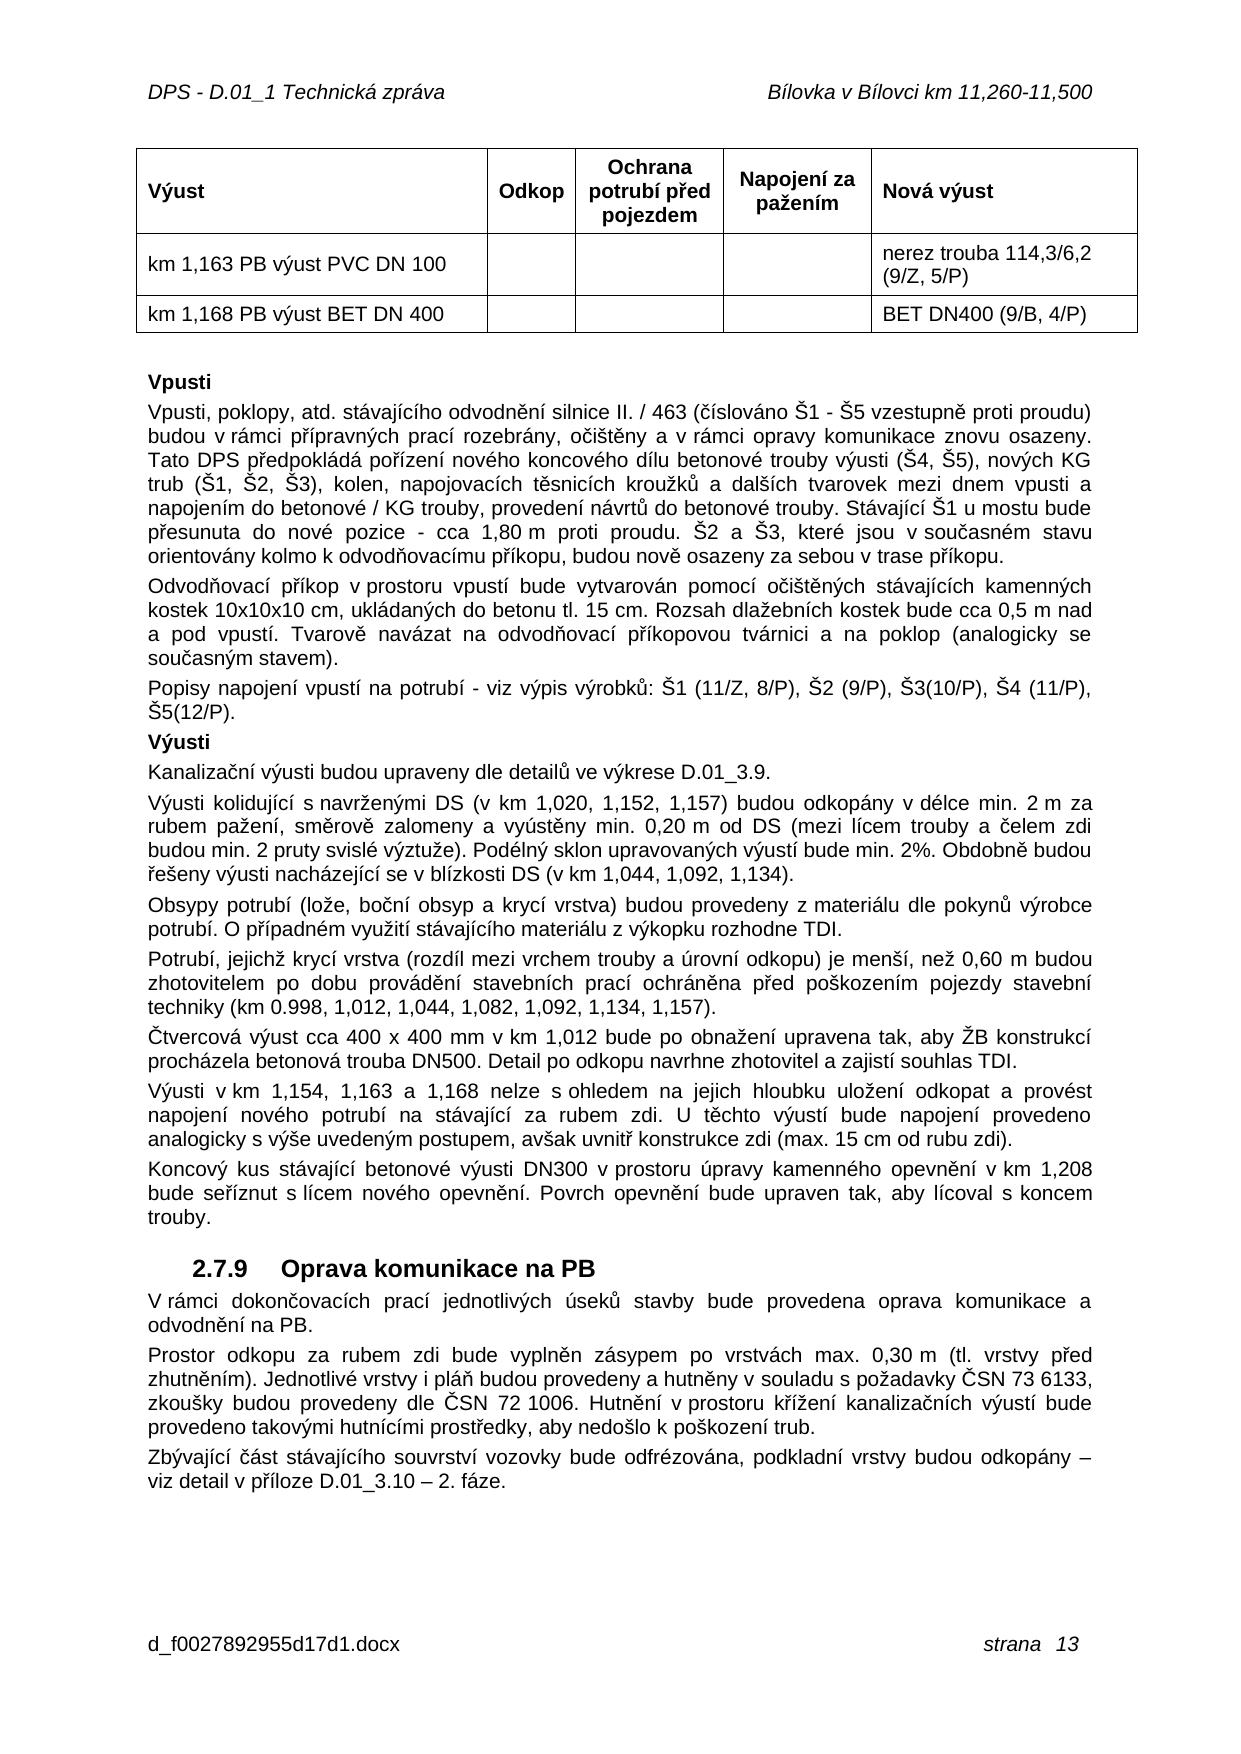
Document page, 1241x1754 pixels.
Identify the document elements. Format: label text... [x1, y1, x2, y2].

table_cell [724, 296, 871, 332]
text Kanalizační výusti budou upraveny dle detailů ve výkrese D.01_3.9. [148, 760, 1093, 784]
table_cell [576, 234, 723, 294]
table_header Napojení za pažením [724, 149, 871, 233]
text Potrubí, jejichž krycí vrstva (rozdíl mezi vrchem trouby a úrovní odkopu) je menší, než 0,60 m budou zhotovitelem po dobu provádění stavebních prací ochráněna před poškozením pojezdy stavební techniky (km 0.998, 1,012, 1,044, 1,082, 1,092, 1,134, 1,157). [148, 947, 1093, 1018]
text Čtvercová výust cca 400 x 400 mm v km 1,012 bude po obnažení upravena tak, aby ŽB konstrukcí procházela betonová trouba DN500. Detail po odkopu navrhne zhotovitel a zajistí souhlas TDI. [148, 1025, 1093, 1073]
table_cell [488, 296, 575, 332]
table_cell km 1,163 PB výust PVC DN 100 [137, 234, 487, 294]
table_header Výust [137, 149, 487, 233]
table_cell km 1,168 PB výust BET DN 400 [137, 296, 487, 332]
table_cell BET DN400 (9/B, 4/P) [872, 296, 1137, 332]
text Prostor odkopu za rubem zdi bude vyplněn zásypem po vrstvách max. 0,30 m (tl. vrstvy před zhutněním). Jednotlivé vrstvy i pláň budou provedeny a hutněny v souladu s požadavky ČSN 73 6133, zkoušky budou provedeny dle ČSN 72 1006. Hutnění v prostoru křížení kanalizačních výustí bude provedeno takovými hutnícími prostředky, aby nedošlo k poškození trub. [148, 1343, 1093, 1439]
table_cell nerez trouba 114,3/6,2 (9/Z, 5/P) [872, 234, 1137, 294]
text Obsypy potrubí (lože, boční obsyp a krycí vrstva) budou provedeny z materiálu dle pokynů výrobce potrubí. O případném využití stávajícího materiálu z výkopku rozhodne TDI. [148, 892, 1093, 940]
text Zbývající část stávajícího souvrství vozovky bude odfrézována, podkladní vrstvy budou odkopány – viz detail v příloze D.01_3.10 – 2. fáze. [148, 1445, 1093, 1493]
table_cell [488, 234, 575, 294]
text Výusti [148, 730, 1093, 754]
text Vpusti, poklopy, atd. stávajícího odvodnění silnice II. / 463 (číslováno Š1 - Š5 vzestupně proti proudu) budou v rámci přípravných prací rozebrány, očištěny a v rámci opravy komunikace znovu osazeny. Tato DPS předpokládá pořízení nového koncového dílu betonové trouby výusti (Š4, Š5), nových KG trub (Š1, Š2, Š3), kolen, napojovacích těsnicích kroužků a dalších tvarovek mezi dnem vpusti a napojením do betonové / KG trouby, provedení návrtů do betonové trouby. Stávající Š1 u mostu bude přesunuta do nové pozice - cca 1,80 m proti proudu. Š2 a Š3, které jsou v současném stavu orientovány kolmo k odvodňovacímu příkopu, budou nově osazeny za sebou v trase příkopu. [148, 400, 1093, 567]
text Odvodňovací příkop v prostoru vpustí bude vytvarován pomocí očištěných stávajících kamenných kostek 10x10x10 cm, ukládaných do betonu tl. 15 cm. Rozsah dlažebních kostek bude cca 0,5 m nad a pod vpustí. Tvarově navázat na odvodňovací příkopovou tvárnici a na poklop (analogicky se současným stavem). [148, 574, 1093, 669]
text Výusti kolidující s navrženými DS (v km 1,020, 1,152, 1,157) budou odkopány v délce min. 2 m za rubem pažení, směrově zalomeny a vyústěny min. 0,20 m od DS (mezi lícem trouby a čelem zdi budou min. 2 pruty svislé výztuže). Podélný sklon upravovaných výustí bude min. 2%. Obdobně budou řešeny výusti nacházející se v blízkosti DS (v km 1,044, 1,092, 1,134). [148, 790, 1093, 886]
subtitle Oprava komunikace na PB [192, 1254, 1093, 1283]
table_cell [576, 296, 723, 332]
text Výusti v km 1,154, 1,163 a 1,168 nelze s ohledem na jejich hloubku uložení odkopat a provést napojení nového potrubí na stávající za rubem zdi. U těchto výustí bude napojení provedeno analogicky s výše uvedeným postupem, avšak uvnitř konstrukce zdi (max. 15 cm od rubu zdi). [148, 1079, 1093, 1151]
text Koncový kus stávající betonové výusti DN300 v prostoru úpravy kamenného opevnění v km 1,208 bude seříznut s lícem nového opevnění. Povrch opevnění bude upraven tak, aby lícoval s koncem trouby. [148, 1157, 1093, 1229]
text Popisy napojení vpustí na potrubí - viz výpis výrobků: Š1 (11/Z, 8/P), Š2 (9/P), Š3(10/P), Š4 (11/P), Š5(12/P). [148, 676, 1093, 724]
table_header Ochrana potrubí před pojezdem [576, 149, 723, 233]
table_header Nová výust [872, 149, 1137, 233]
text Vpusti [148, 369, 1093, 393]
table_cell [724, 234, 871, 294]
table_header Odkop [488, 149, 575, 233]
text V rámci dokončovacích prací jednotlivých úseků stavby bude provedena oprava komunikace a odvodnění na PB. [148, 1289, 1093, 1337]
